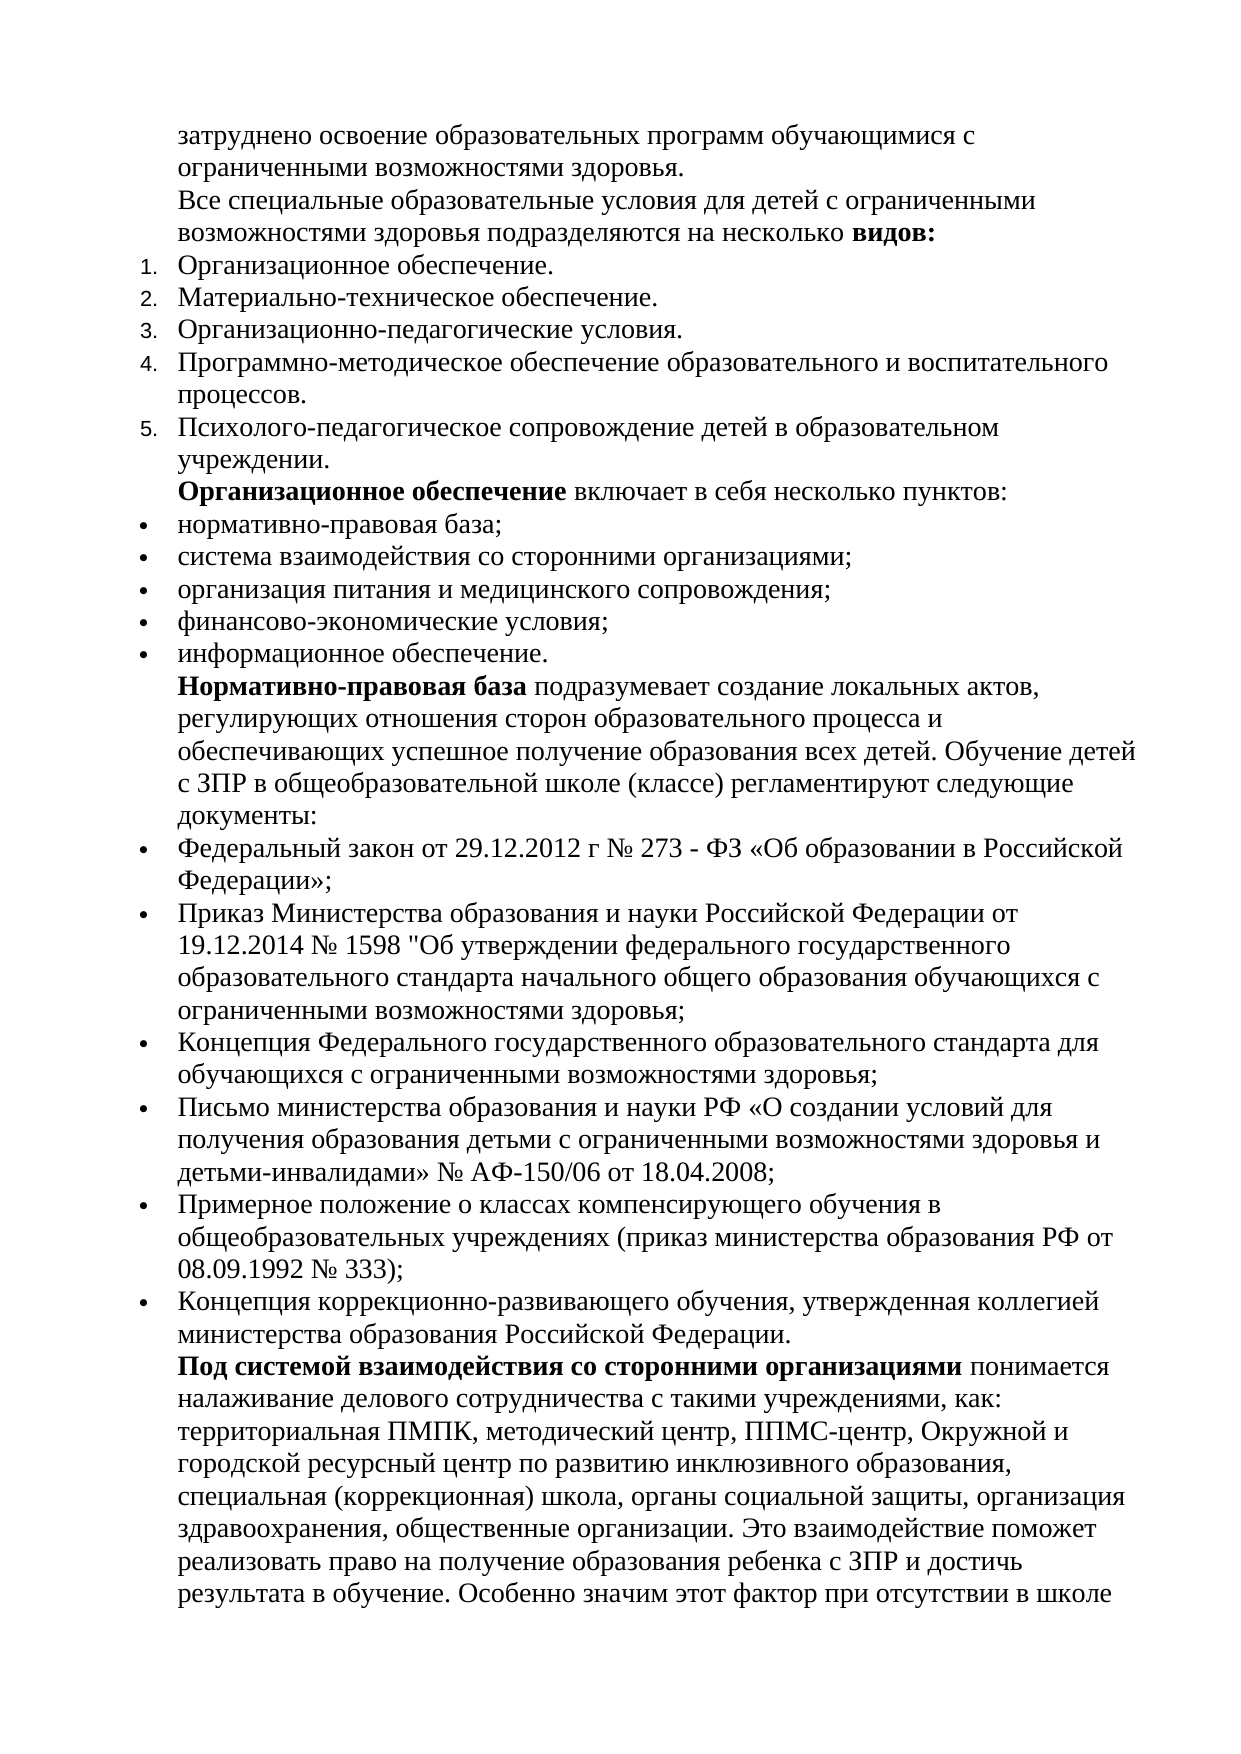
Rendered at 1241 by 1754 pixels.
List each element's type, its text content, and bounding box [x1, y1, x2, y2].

list система взаимодействия со сторонними организациями; [140, 539, 1152, 572]
list информационное обеспечение. [140, 636, 1152, 669]
list Организационно-педагогические условия. [140, 312, 1152, 345]
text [177, 1349, 1152, 1608]
list Федеральный закон от 29.12.2012 г № 273 - ФЗ «Об образовании в Российской Федерации»; [140, 831, 1152, 896]
list Приказ Министерства образования и науки Российской Федерации от 19.12.2014 № 1598 "Об утверждении федерального государственного образовательного стандарта начального общего образования обучающихся с ограниченными возможностями здоровья; [140, 896, 1152, 1025]
list Письмо министерства образования и науки РФ «О создании условий для получения образования детьми с ограниченными возможностями здоровья и детьми-инвалидами» № АФ-150/06 от 18.04.2008; [140, 1090, 1152, 1187]
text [177, 118, 1152, 183]
list Программно-методическое обеспечение образовательного и воспитательного процессов. [140, 345, 1152, 410]
text Нормативно-правовая база подразумевает создание локальных актов, регулирующих отношения сторон образовательного процесса и обеспечивающих успешное получение образования всех детей. Обучение детей с ЗПР в общеобразовательной школе (классе) регламентируют следующие документы: [177, 669, 1152, 831]
list Концепция Федерального государственного образовательного стандарта для обучающихся с ограниченными возможностями здоровья; [140, 1025, 1152, 1090]
list Материально-техническое обеспечение. [140, 280, 1152, 312]
text Все специальные образовательные условия для детей с ограниченными возможностями здоровья подразделяются на несколько видов: [177, 183, 1152, 248]
text Организационное обеспечение включает в себя несколько пунктов: [177, 474, 1152, 507]
list нормативно-правовая база; [140, 507, 1152, 539]
list Концепция коррекционно-развивающего обучения, утвержденная коллегией министерства образования Российской Федерации. [140, 1284, 1152, 1349]
list Психолого-педагогическое сопровождение детей в образовательном учреждении. [140, 410, 1152, 474]
list Примерное положение о классах компенсирующего обучения в общеобразовательных учреждениях (приказ министерства образования РФ от 08.09.1992 № 333); [140, 1187, 1152, 1284]
list организация питания и медицинского сопровождения; [140, 572, 1152, 604]
list Организационное обеспечение. [140, 248, 1152, 280]
list финансово-экономические условия; [140, 604, 1152, 636]
